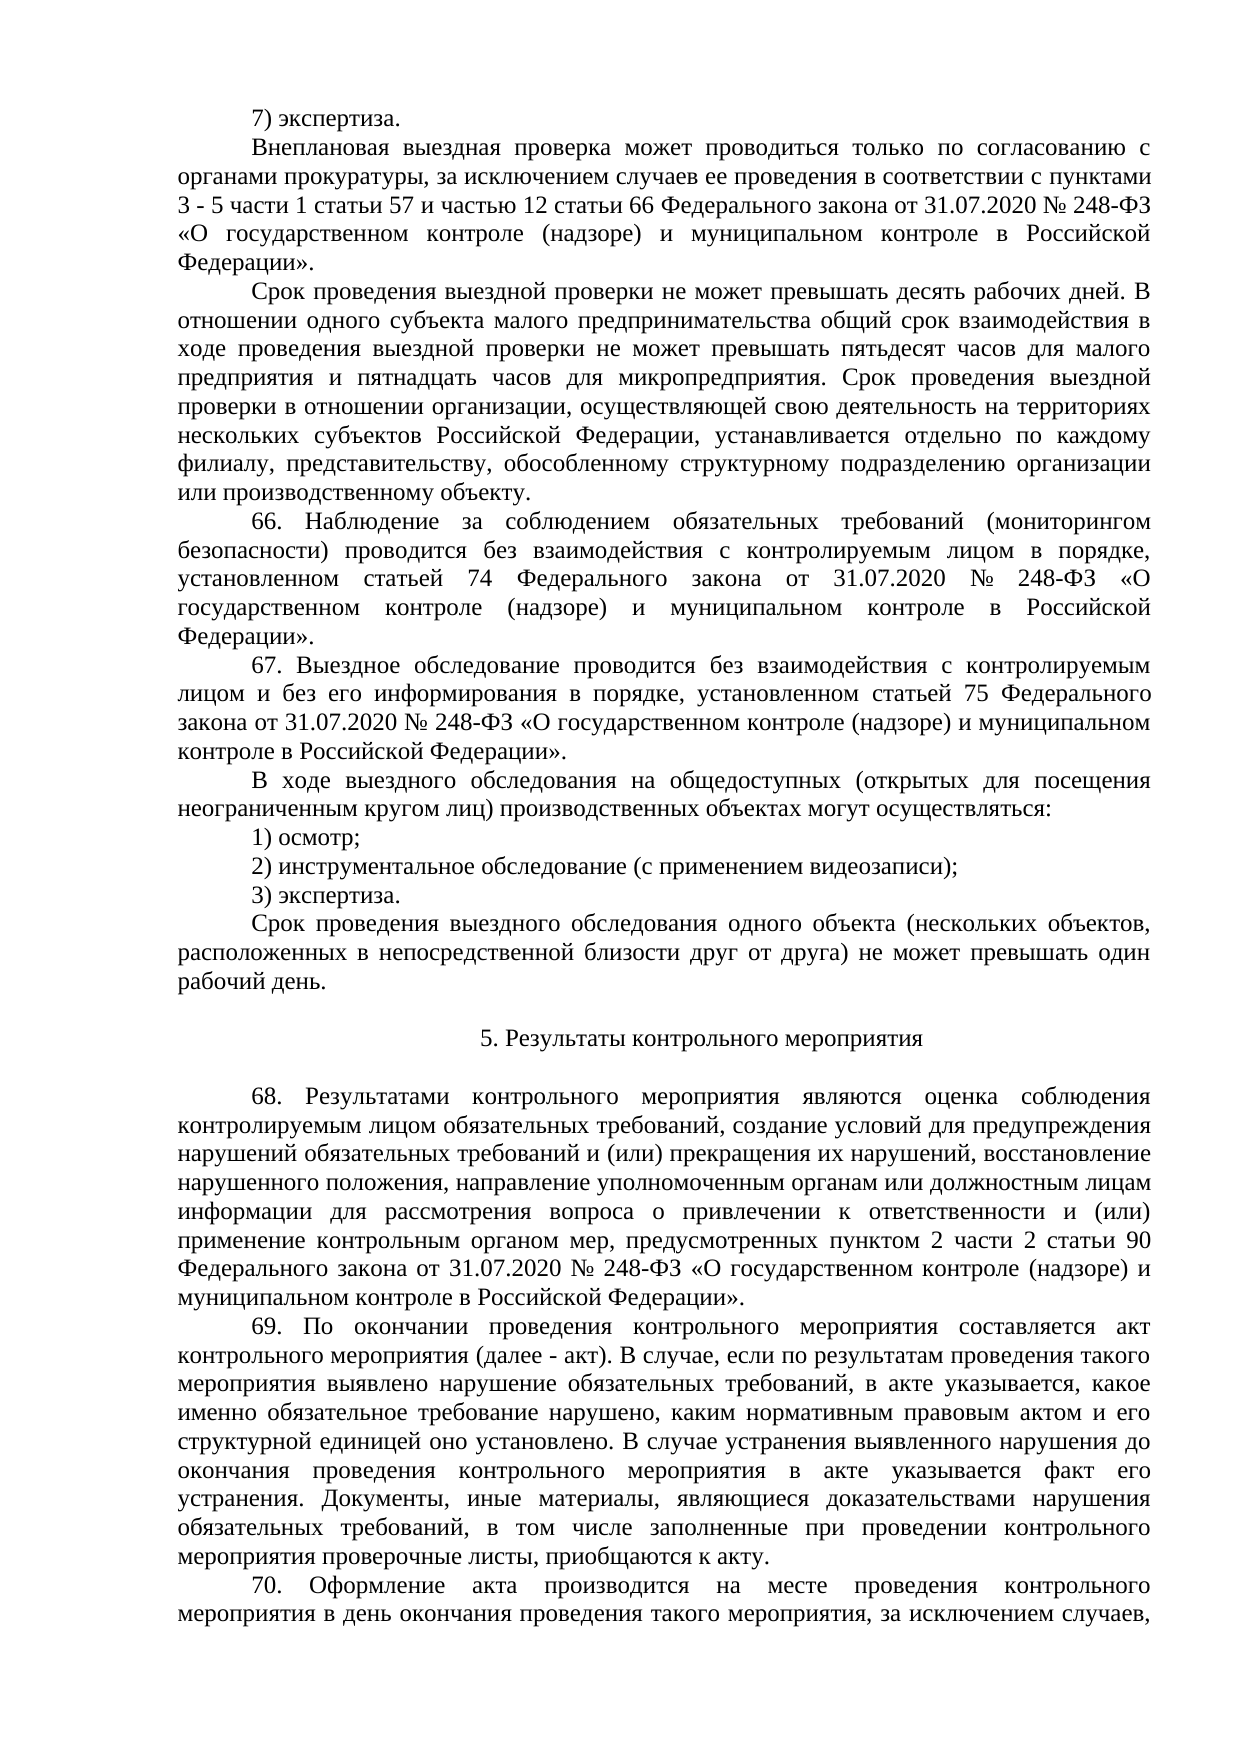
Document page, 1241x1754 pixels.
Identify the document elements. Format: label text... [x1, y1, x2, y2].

text Срок проведения выездного обследования одного объекта (нескольких объектов, расположенных в непосредственной близости друг от друга) не может превышать один рабочий день. [177, 908, 1152, 995]
text В ходе выездного обследования на общедоступных (открытых для посещения неограниченным кругом лиц) производственных объектах могут осуществляться: [177, 765, 1152, 822]
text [177, 1570, 1152, 1627]
text 68. Результатами контрольного мероприятия являются оценка соблюдения контролируемым лицом обязательных требований, создание условий для предупреждения нарушений обязательных требований и (или) прекращения их нарушений, восстановление нарушенного положения, направление уполномоченным органам или должностным лицам информации для рассмотрения вопроса о привлечении к ответственности и (или) применение контрольным органом мер, предусмотренных пунктом 2 части 2 статьи 90 Федерального закона от 31.07.2020 № 248-ФЗ «О государственном контроле (надзоре) и муниципальном контроле в Российской Федерации». [177, 1081, 1152, 1311]
text 7) экспертиза. [177, 103, 1152, 132]
text 2) инструментальное обследование (с применением видеозаписи); [177, 851, 1152, 880]
text 1) осмотр; [177, 822, 1152, 851]
text 69. По окончании проведения контрольного мероприятия составляется акт контрольного мероприятия (далее - акт). В случае, если по результатам проведения такого мероприятия выявлено нарушение обязательных требований, в акте указывается, какое именно обязательное требование нарушено, каким нормативным правовым актом и его структурной единицей оно установлено. В случае устранения выявленного нарушения до окончания проведения контрольного мероприятия в акте указывается факт его устранения. Документы, иные материалы, являющиеся доказательствами нарушения обязательных требований, в том числе заполненные при проведении контрольного мероприятия проверочные листы, приобщаются к акту. [177, 1311, 1152, 1570]
text 66. Наблюдение за соблюдением обязательных требований (мониторингом безопасности) проводится без взаимодействия с контролируемым лицом в порядке, установленном статьей 74 Федерального закона от 31.07.2020 № 248-ФЗ «О государственном контроле (надзоре) и муниципальном контроле в Российской Федерации». [177, 506, 1152, 650]
text Внеплановая выездная проверка может проводиться только по согласованию с органами прокуратуры, за исключением случаев ее проведения в соответствии с пунктами 3 - 5 части 1 статьи 57 и частью 12 статьи 66 Федерального закона от 31.07.2020 № 248-ФЗ «О государственном контроле (надзоре) и муниципальном контроле в Российской Федерации». [177, 132, 1152, 276]
text 3) экспертиза. [177, 880, 1152, 908]
text Срок проведения выездной проверки не может превышать десять рабочих дней. В отношении одного субъекта малого предпринимательства общий срок взаимодействия в ходе проведения выездной проверки не может превышать пятьдесят часов для малого предприятия и пятнадцать часов для микропредприятия. Срок проведения выездной проверки в отношении организации, осуществляющей свою деятельность на территориях нескольких субъектов Российской Федерации, устанавливается отдельно по каждому филиалу, представительству, обособленному структурному подразделению организации или производственному объекту. [177, 276, 1152, 506]
title 5. Результаты контрольного мероприятия [177, 1023, 1152, 1052]
text 67. Выездное обследование проводится без взаимодействия с контролируемым лицом и без его информирования в порядке, установленном статьей 75 Федерального закона от 31.07.2020 № 248-ФЗ «О государственном контроле (надзоре) и муниципальном контроле в Российской Федерации». [177, 650, 1152, 765]
